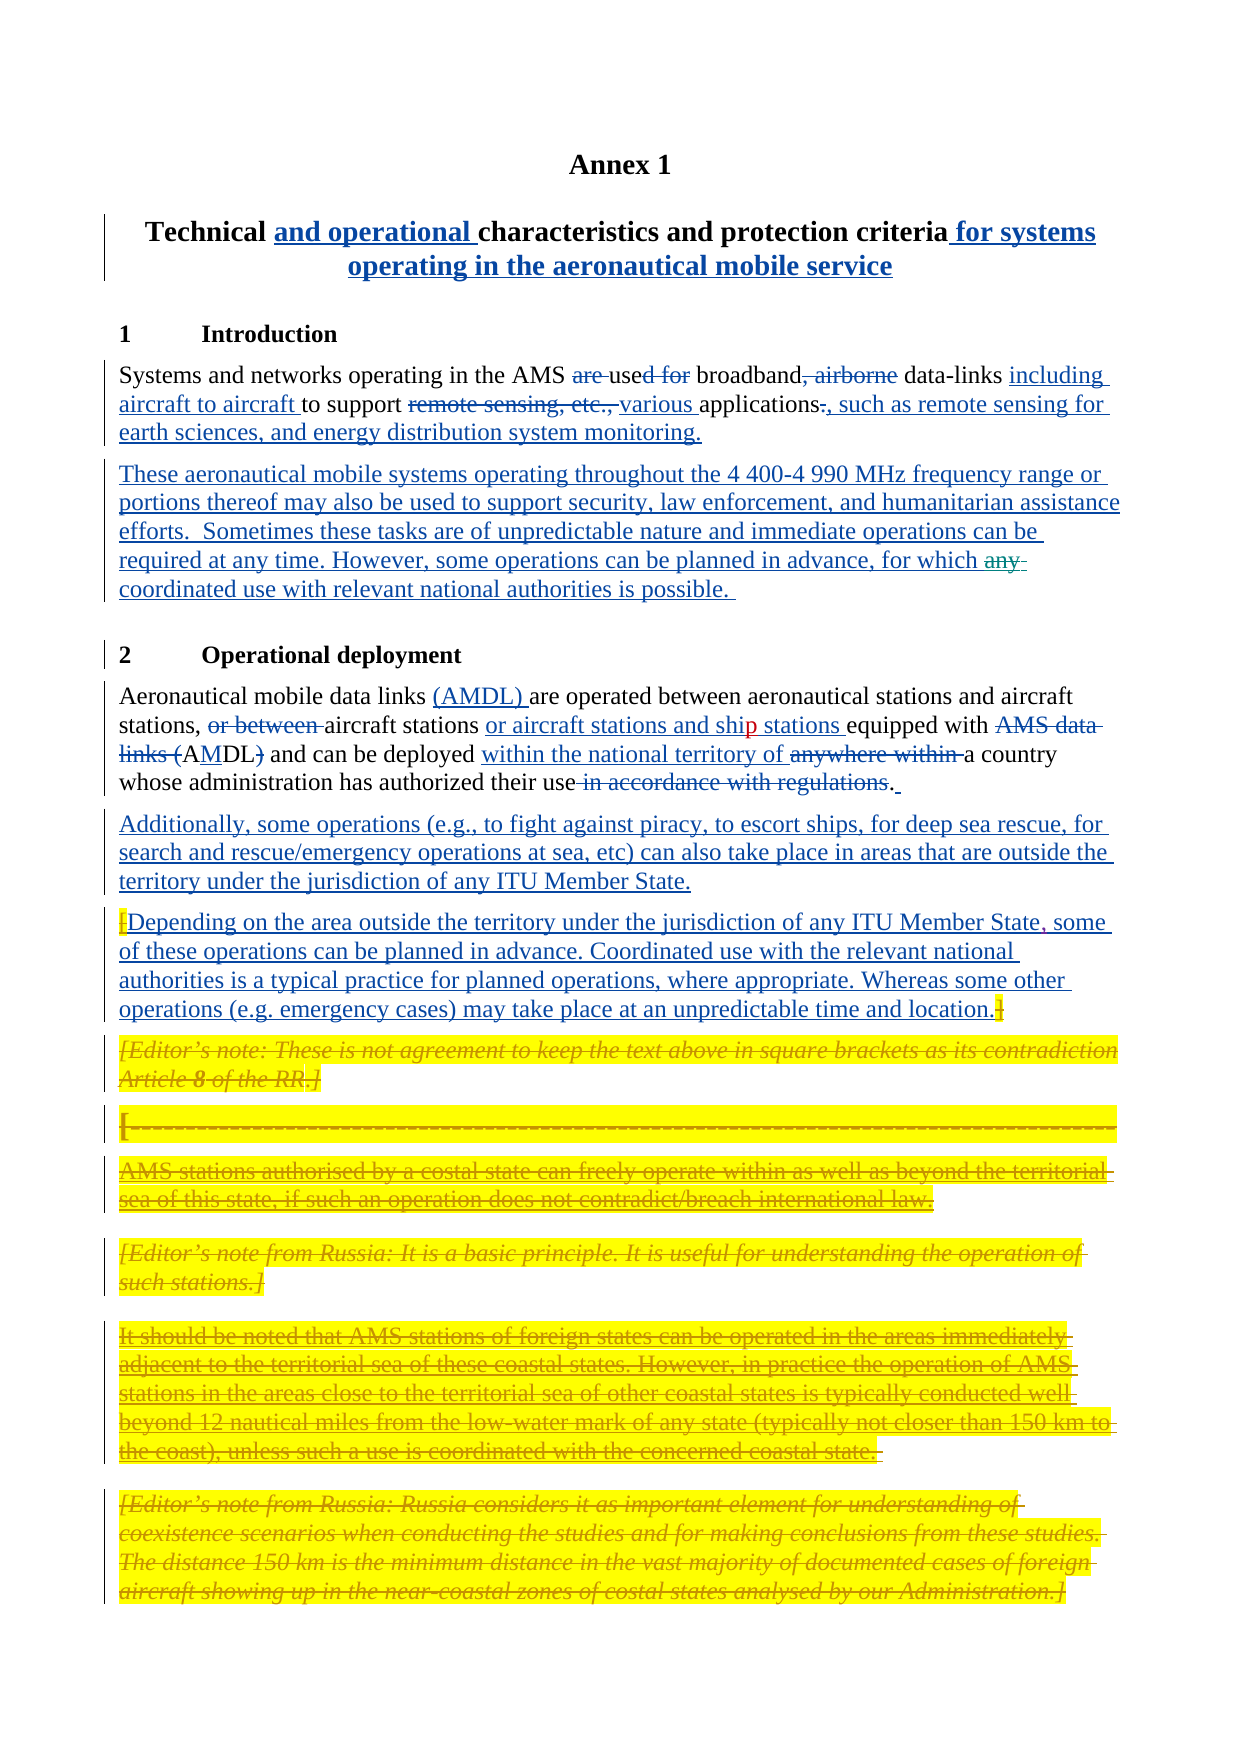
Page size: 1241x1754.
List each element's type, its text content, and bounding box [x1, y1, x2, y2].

text Systems and networks operating in the AMS use broadband data-links to support applications [118, 360, 1122, 446]
text Aeronautical mobile data links are operated between aeronautical stations and aircraft stations, aircraft stations equipped with ADL and can be deployed a country whose administration has authorized their use. [118, 681, 1122, 796]
subtitle 1 Introduction [118, 319, 1122, 347]
title Annex 1 Technical characteristics and protection criteria [118, 147, 1122, 281]
subtitle 2 Operational deployment [118, 640, 1122, 669]
